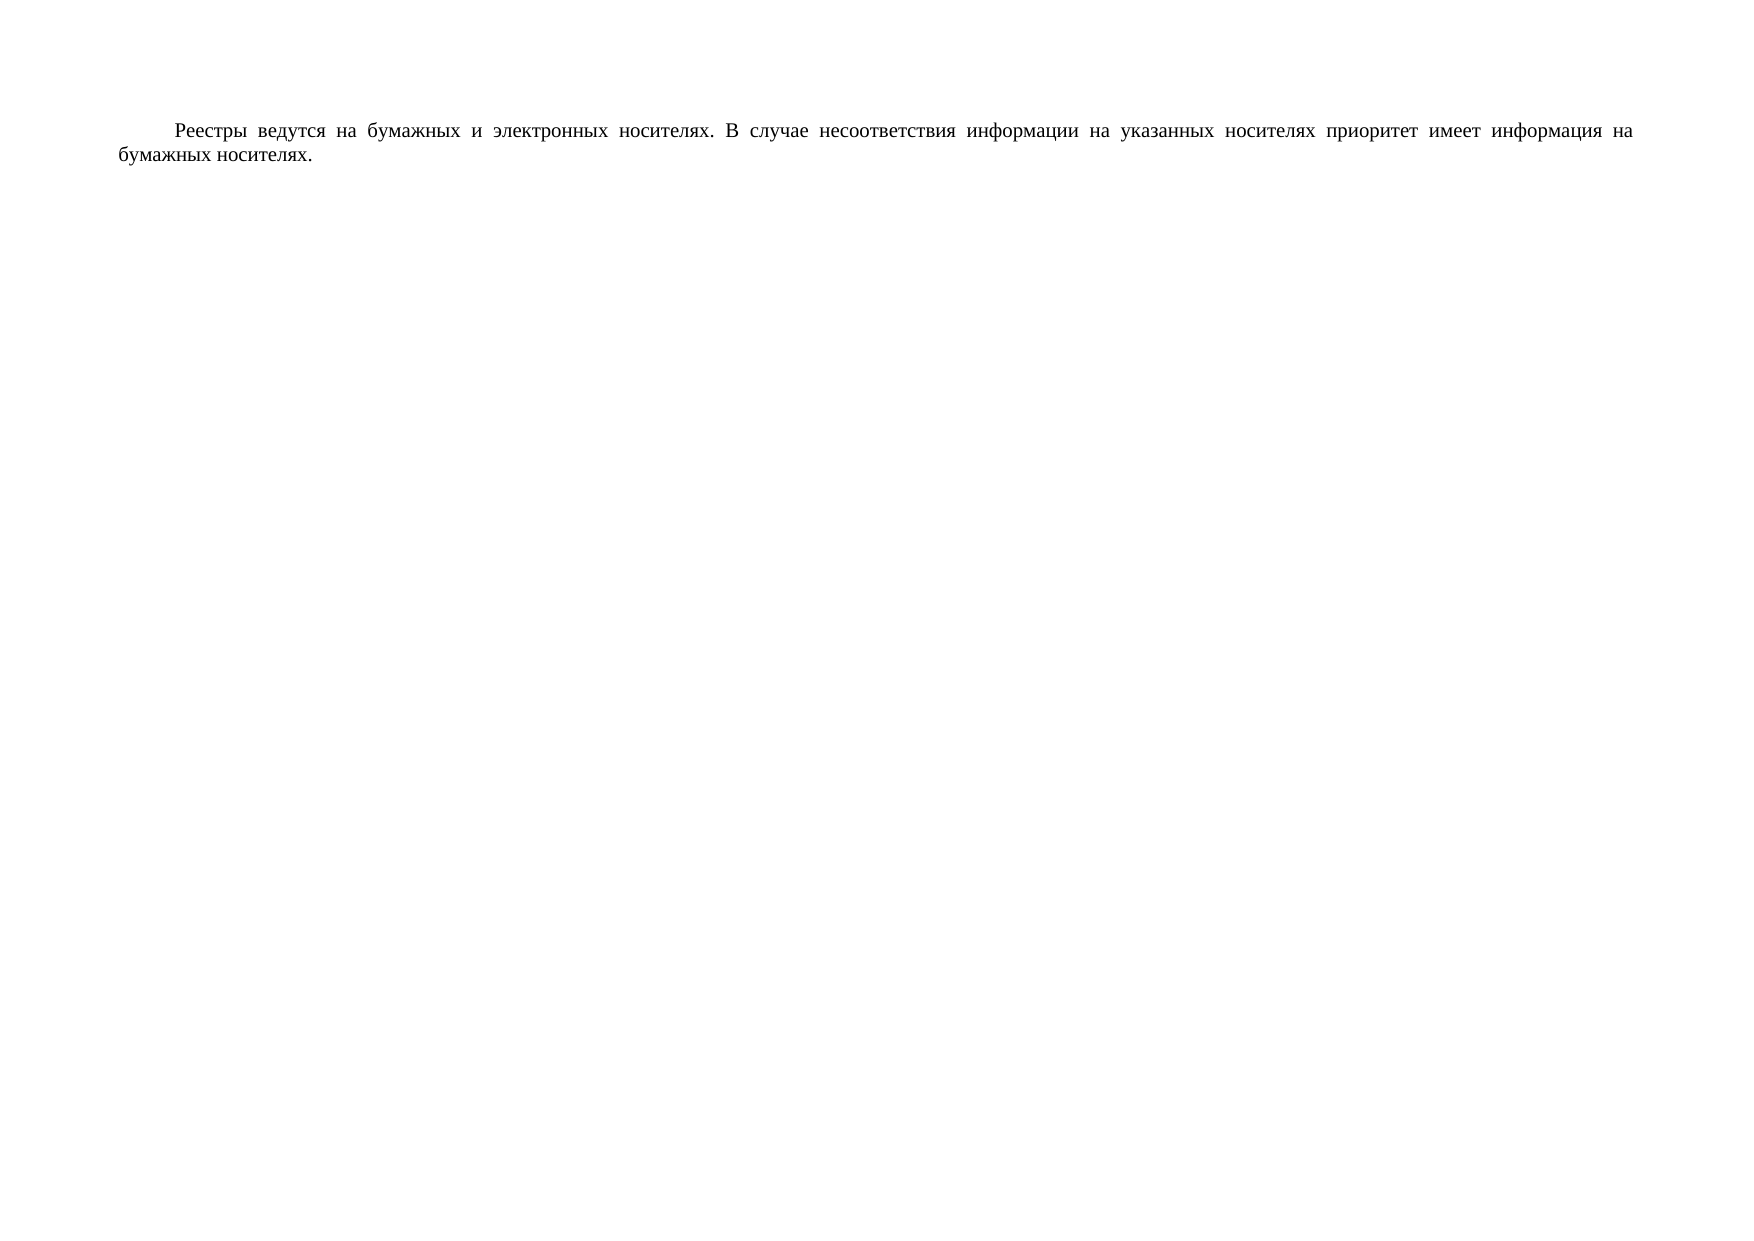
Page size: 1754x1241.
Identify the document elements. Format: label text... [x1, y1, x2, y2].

text Реестры ведутся на бумажных и электронных носителях. В случае несоответствия информации на указанных носителях приоритет имеет информация на бумажных носителях. [118, 118, 1636, 166]
